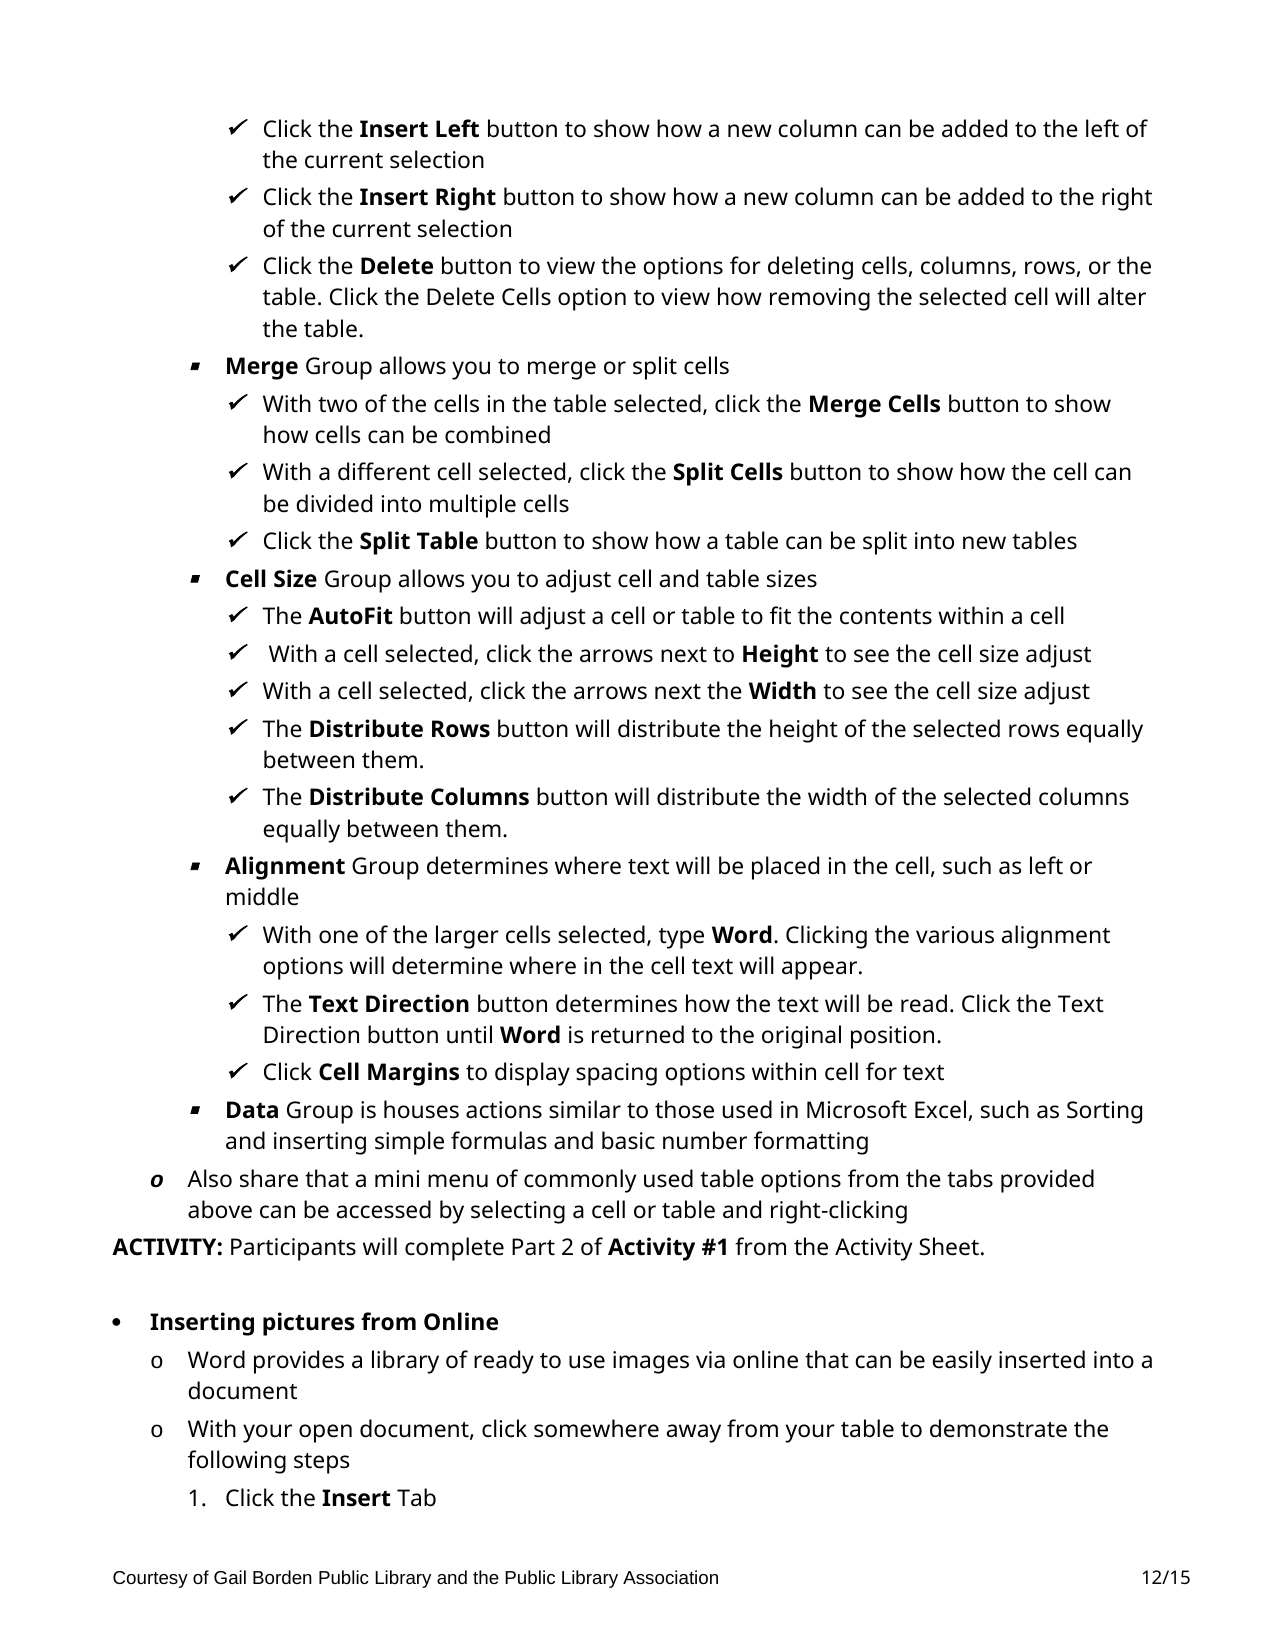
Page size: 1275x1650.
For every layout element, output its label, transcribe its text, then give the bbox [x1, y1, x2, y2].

list The Distribute Columns button will distribute the width of the selected columns equally between them. [225, 781, 1162, 844]
list The AutoFit button will adjust a cell or table to fit the contents within a cell [225, 600, 1162, 631]
list Click Cell Margins to display spacing options within cell for text [225, 1056, 1162, 1087]
list With your open document, click somewhere away from your table to demonstrate the following steps [150, 1413, 1162, 1475]
list With a cell selected, click the arrows next to Height to see the cell size adjust [225, 637, 1162, 669]
list Alignment Group determines where text will be placed in the cell, such as left or middle [187, 850, 1162, 912]
list Click the Split Table button to show how a table can be split into new tables [225, 525, 1162, 556]
list Click the Insert Right button to show how a new column can be added to the right of the current selection [225, 181, 1162, 244]
list Word provides a library of ready to use images via online that can be easily inserted into a document [150, 1344, 1162, 1406]
list The Distribute Rows button will distribute the height of the selected rows equally between them. [225, 712, 1162, 775]
list Cell Size Group allows you to adjust cell and table sizes [187, 562, 1162, 594]
list Also share that a mini menu of commonly used table options from the tabs provided above can be accessed by selecting a cell or table and right-clicking [150, 1162, 1162, 1225]
list With a different cell selected, click the Split Cells button to show how the cell can be divided into multiple cells [225, 456, 1162, 519]
list Data Group is houses actions similar to those used in Microsoft Excel, such as Sorting and inserting simple formulas and basic number formatting [187, 1094, 1162, 1156]
list The Text Direction button determines how the text will be read. Click the Text Direction button until Word is returned to the original position. [225, 987, 1162, 1050]
text ACTIVITY: Participants will complete Part 2 of Activity #1 from the Activity Sheet. [112, 1231, 1162, 1263]
list Click the Insert Tab [187, 1482, 1162, 1513]
list With one of the larger cells selected, type Word. Clicking the various alignment options will determine where in the cell text will appear. [225, 919, 1162, 981]
list With a cell selected, click the arrows next the Width to see the cell size adjust [225, 675, 1162, 706]
list Click the Delete button to view the options for deleting cells, columns, rows, or the table. Click the Delete Cells option to view how removing the selected cell will alter the table. [225, 250, 1162, 344]
list With two of the cells in the table selected, click the Merge Cells button to show how cells can be combined [225, 387, 1162, 450]
list Click the Insert Left button to show how a new column can be added to the left of the current selection [225, 112, 1162, 175]
list Inserting pictures from Online [112, 1306, 1162, 1338]
list Merge Group allows you to merge or split cells [187, 350, 1162, 381]
